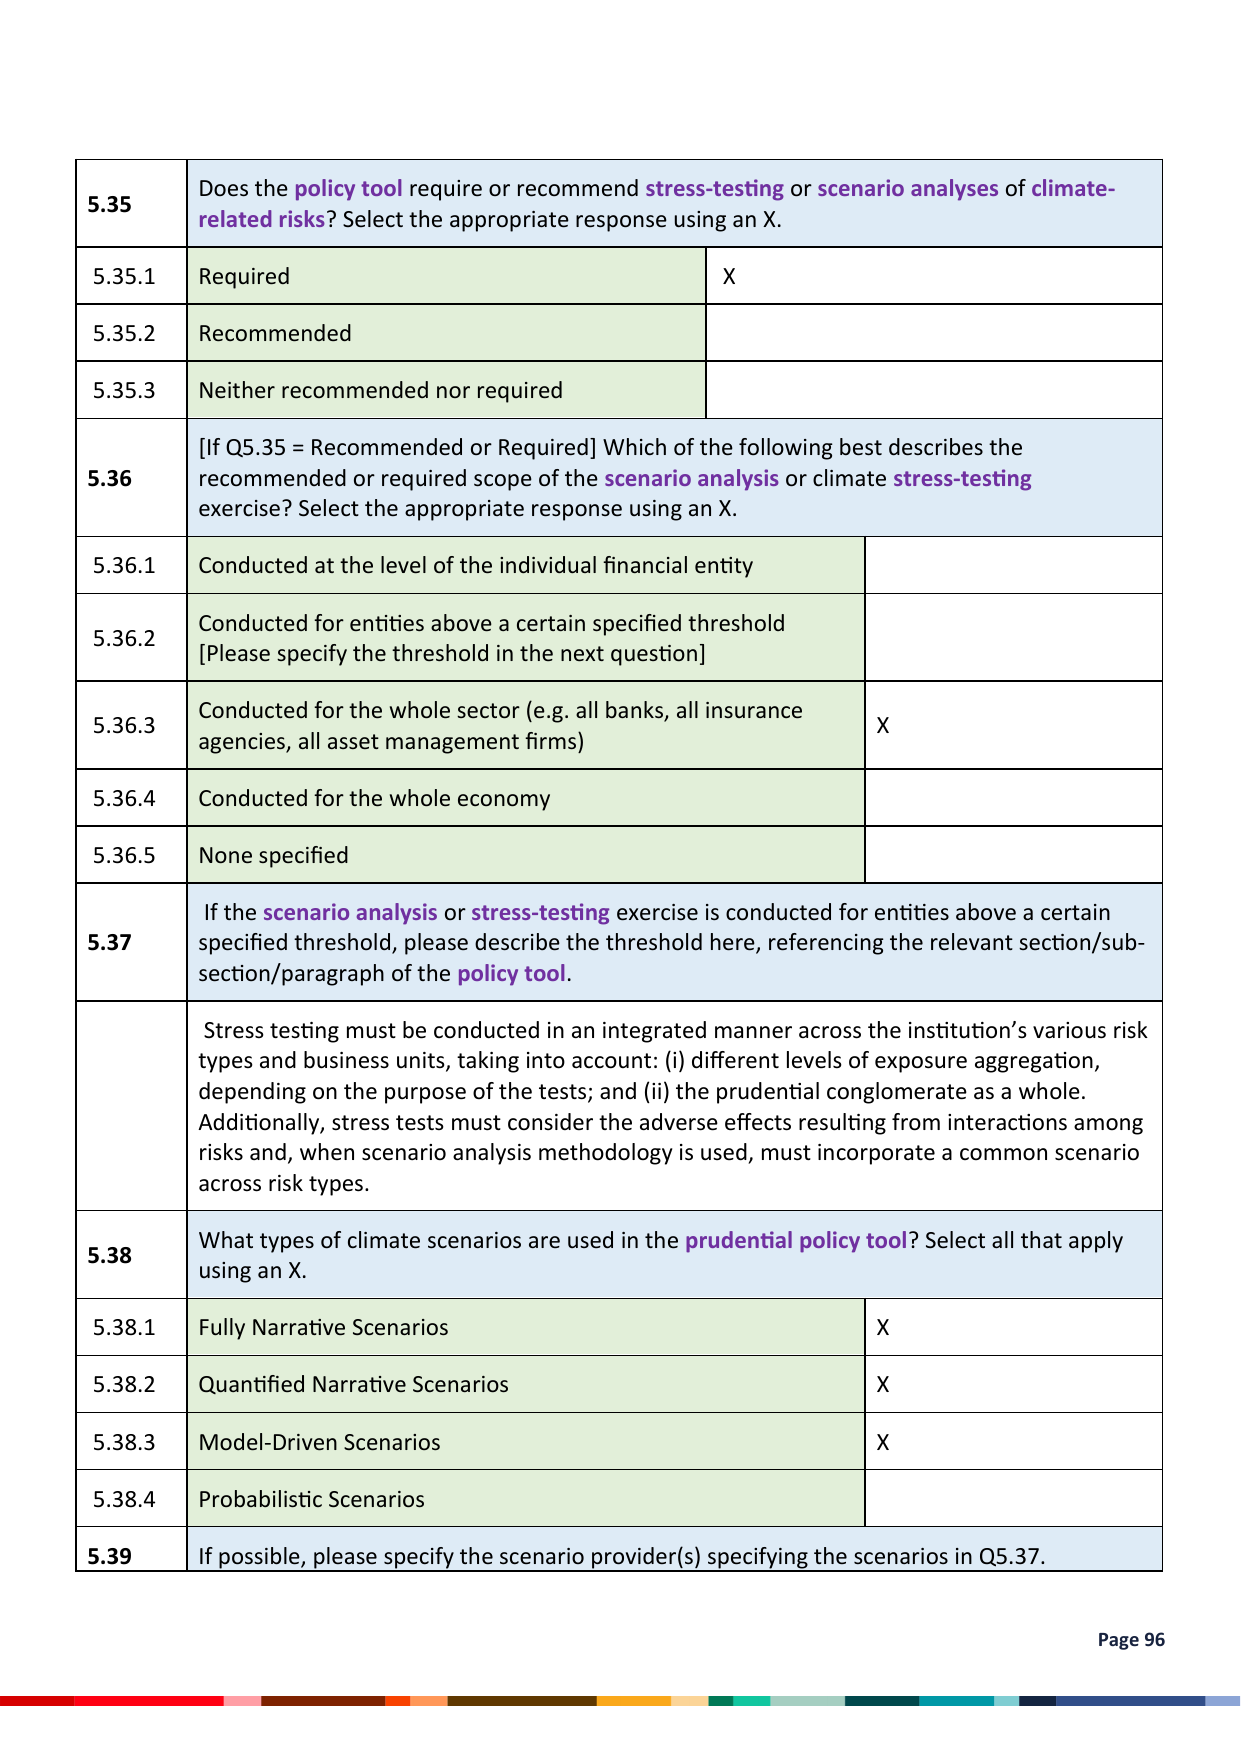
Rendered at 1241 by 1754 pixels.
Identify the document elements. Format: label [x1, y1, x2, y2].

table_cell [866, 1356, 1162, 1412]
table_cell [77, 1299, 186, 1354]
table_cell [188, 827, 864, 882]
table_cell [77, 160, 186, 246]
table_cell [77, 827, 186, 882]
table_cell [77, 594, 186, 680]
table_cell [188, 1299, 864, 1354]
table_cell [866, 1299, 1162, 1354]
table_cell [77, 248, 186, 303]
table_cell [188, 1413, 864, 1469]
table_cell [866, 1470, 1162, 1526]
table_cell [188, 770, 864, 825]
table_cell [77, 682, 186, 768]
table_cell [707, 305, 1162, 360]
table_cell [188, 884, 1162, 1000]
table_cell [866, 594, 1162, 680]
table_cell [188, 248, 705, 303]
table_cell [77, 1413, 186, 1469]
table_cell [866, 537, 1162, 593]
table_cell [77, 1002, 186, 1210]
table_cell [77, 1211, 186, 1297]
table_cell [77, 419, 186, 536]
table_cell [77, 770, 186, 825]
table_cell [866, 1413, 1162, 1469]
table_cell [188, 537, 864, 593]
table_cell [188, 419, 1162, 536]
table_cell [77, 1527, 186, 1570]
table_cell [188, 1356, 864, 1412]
picture [0, 1696, 1241, 1706]
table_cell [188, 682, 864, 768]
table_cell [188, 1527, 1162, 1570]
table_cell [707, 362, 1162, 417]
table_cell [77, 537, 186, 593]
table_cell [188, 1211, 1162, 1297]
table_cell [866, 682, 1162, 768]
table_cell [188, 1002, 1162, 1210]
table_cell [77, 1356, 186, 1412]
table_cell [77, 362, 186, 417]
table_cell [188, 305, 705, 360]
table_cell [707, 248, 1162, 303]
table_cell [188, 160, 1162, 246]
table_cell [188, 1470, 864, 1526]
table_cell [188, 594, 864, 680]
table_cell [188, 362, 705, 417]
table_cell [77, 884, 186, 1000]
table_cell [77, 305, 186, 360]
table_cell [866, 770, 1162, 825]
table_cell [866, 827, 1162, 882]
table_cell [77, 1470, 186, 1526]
